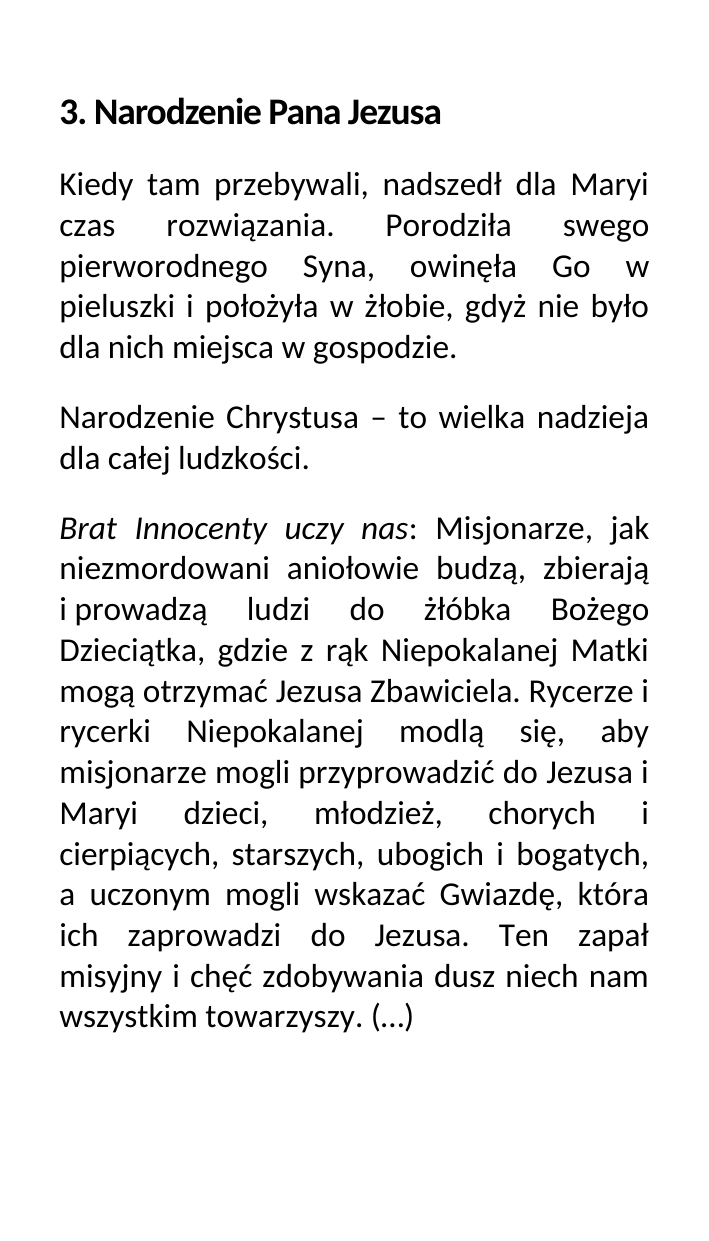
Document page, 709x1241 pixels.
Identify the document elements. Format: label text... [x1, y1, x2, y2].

text Narodzenie Chrystusa – to wielka nadzieja dla całej ludzkości. [59, 396, 650, 477]
text Brat Innocenty uczy nas: Misjonarze, jak niezmordowani aniołowie budzą, zbierają i prowadzą ludzi do żłóbka Bożego Dzieciątka, gdzie z rąk Niepokalanej Matki mogą otrzymać Jezusa Zbawiciela. Rycerze i rycerki Niepokalanej modlą się, aby misjonarze mogli przyprowadzić do Jezusa i Maryi dzieci, młodzież, chorych i cierpiących, starszych, ubogich i bogatych, a uczonym mogli wskazać Gwiazdę, która ich zaprowadzi do Jezusa. Ten zapał misyjny i chęć zdobywania dusz niech nam wszystkim towarzyszy. (…) [59, 507, 650, 1036]
text Kiedy tam przebywali, nadszedł dla Maryi czas rozwiązania. Porodziła swego pierworodnego Syna, owinęła Go w pieluszki i położyła w żłobie, gdyż nie było dla nich miejsca w gospodzie. [59, 163, 650, 367]
title 3. Narodzenie Pana Jezusa [59, 88, 650, 134]
